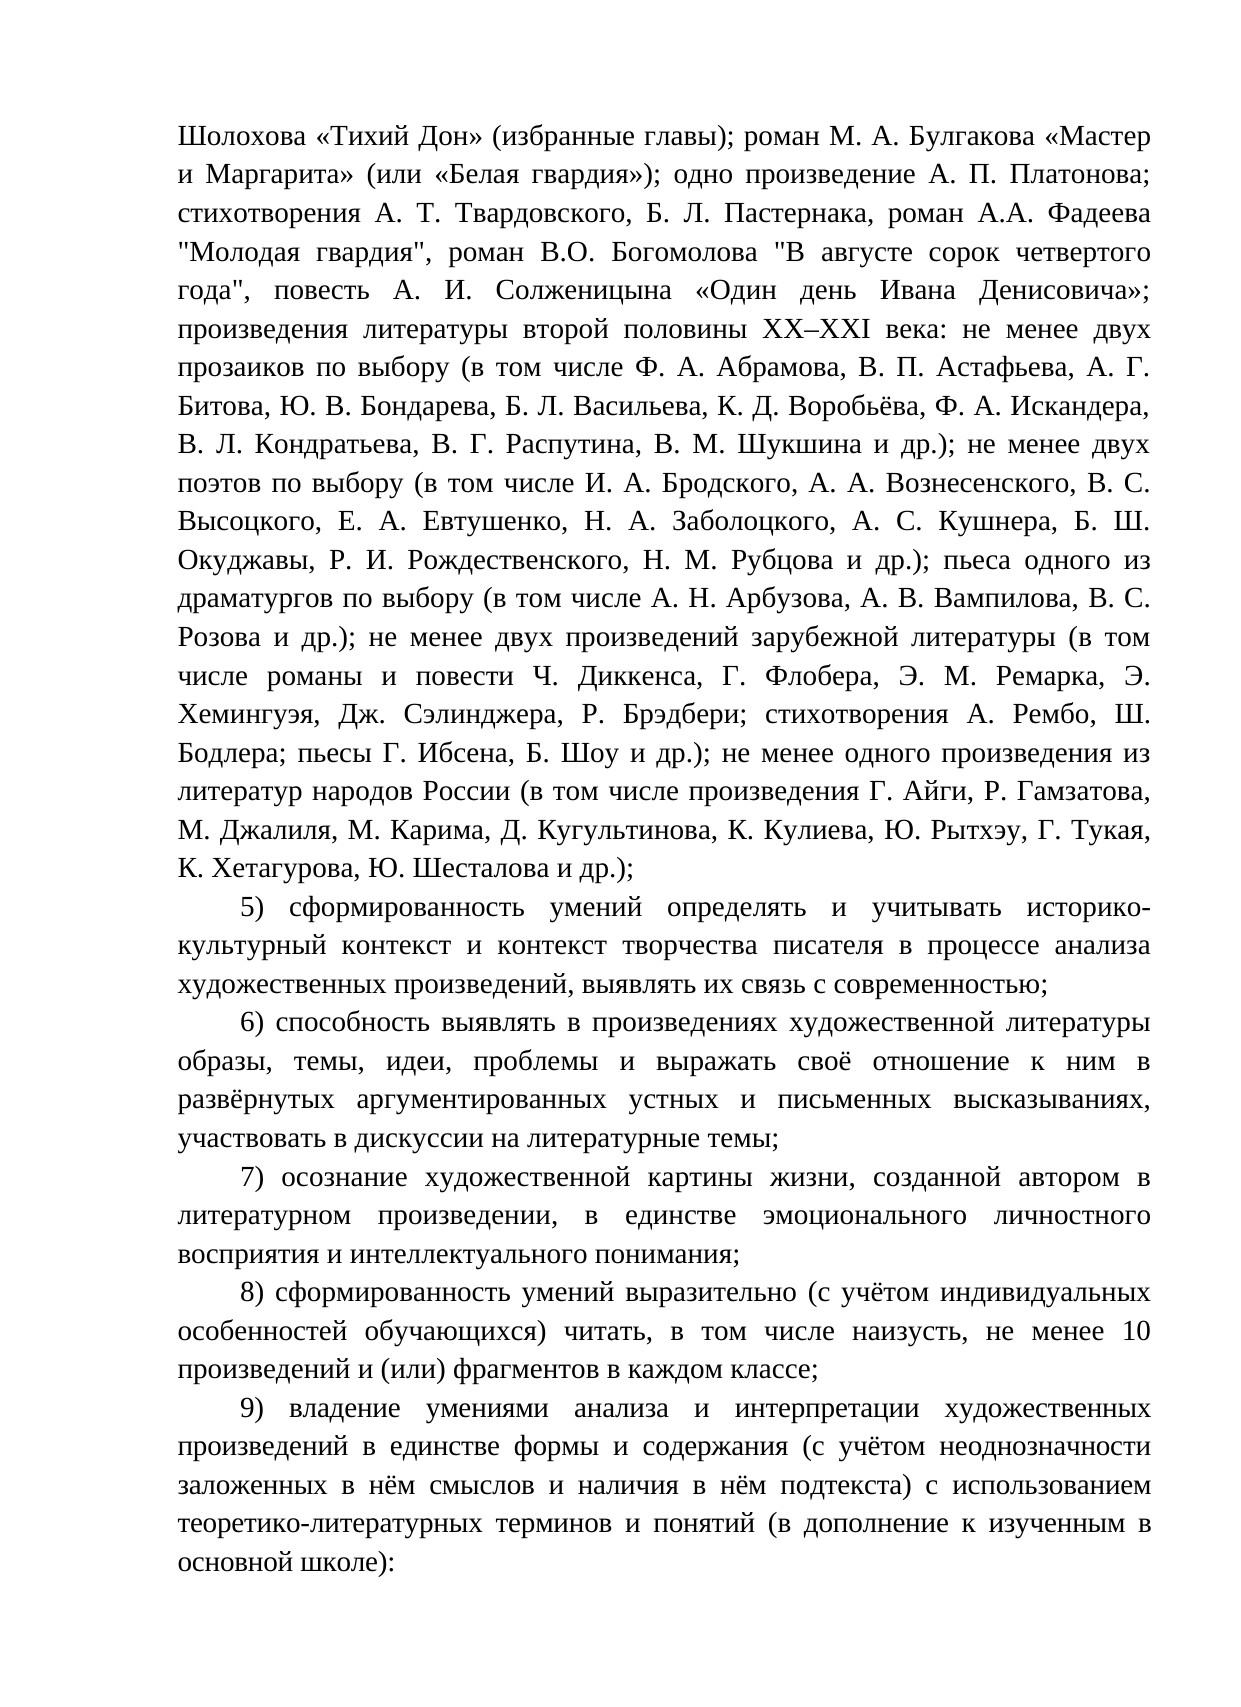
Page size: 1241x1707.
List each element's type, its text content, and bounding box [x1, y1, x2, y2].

text 7) осознание художественной картины жизни, созданной автором в литературном произведении, в единстве эмоционального личностного восприятия и интеллектуального понимания; [177, 1159, 1152, 1269]
text 6) способность выявлять в произведениях художественной литературы образы, темы, идеи, проблемы и выражать своё отношение к ним в развёрнутых аргументированных устных и письменных высказываниях, участвовать в дискуссии на литературные темы; [177, 1004, 1152, 1154]
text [177, 118, 1152, 884]
text 8) сформированность умений выразительно (с учётом индивидуальных особенностей обучающихся) читать, в том числе наизусть, не менее 10 произведений и (или) фрагментов в каждом классе; [177, 1274, 1152, 1385]
text 9) владение умениями анализа и интерпретации художественных произведений в единстве формы и содержания (с учётом неоднозначности заложенных в нём смыслов и наличия в нём подтекста) с использованием теоретико-литературных терминов и понятий (в дополнение к изученным в основной школе): [177, 1390, 1152, 1578]
text 5) сформированность умений определять и учитывать историко-культурный контекст и контекст творчества писателя в процессе анализа художественных произведений, выявлять их связь с современностью; [177, 889, 1152, 999]
